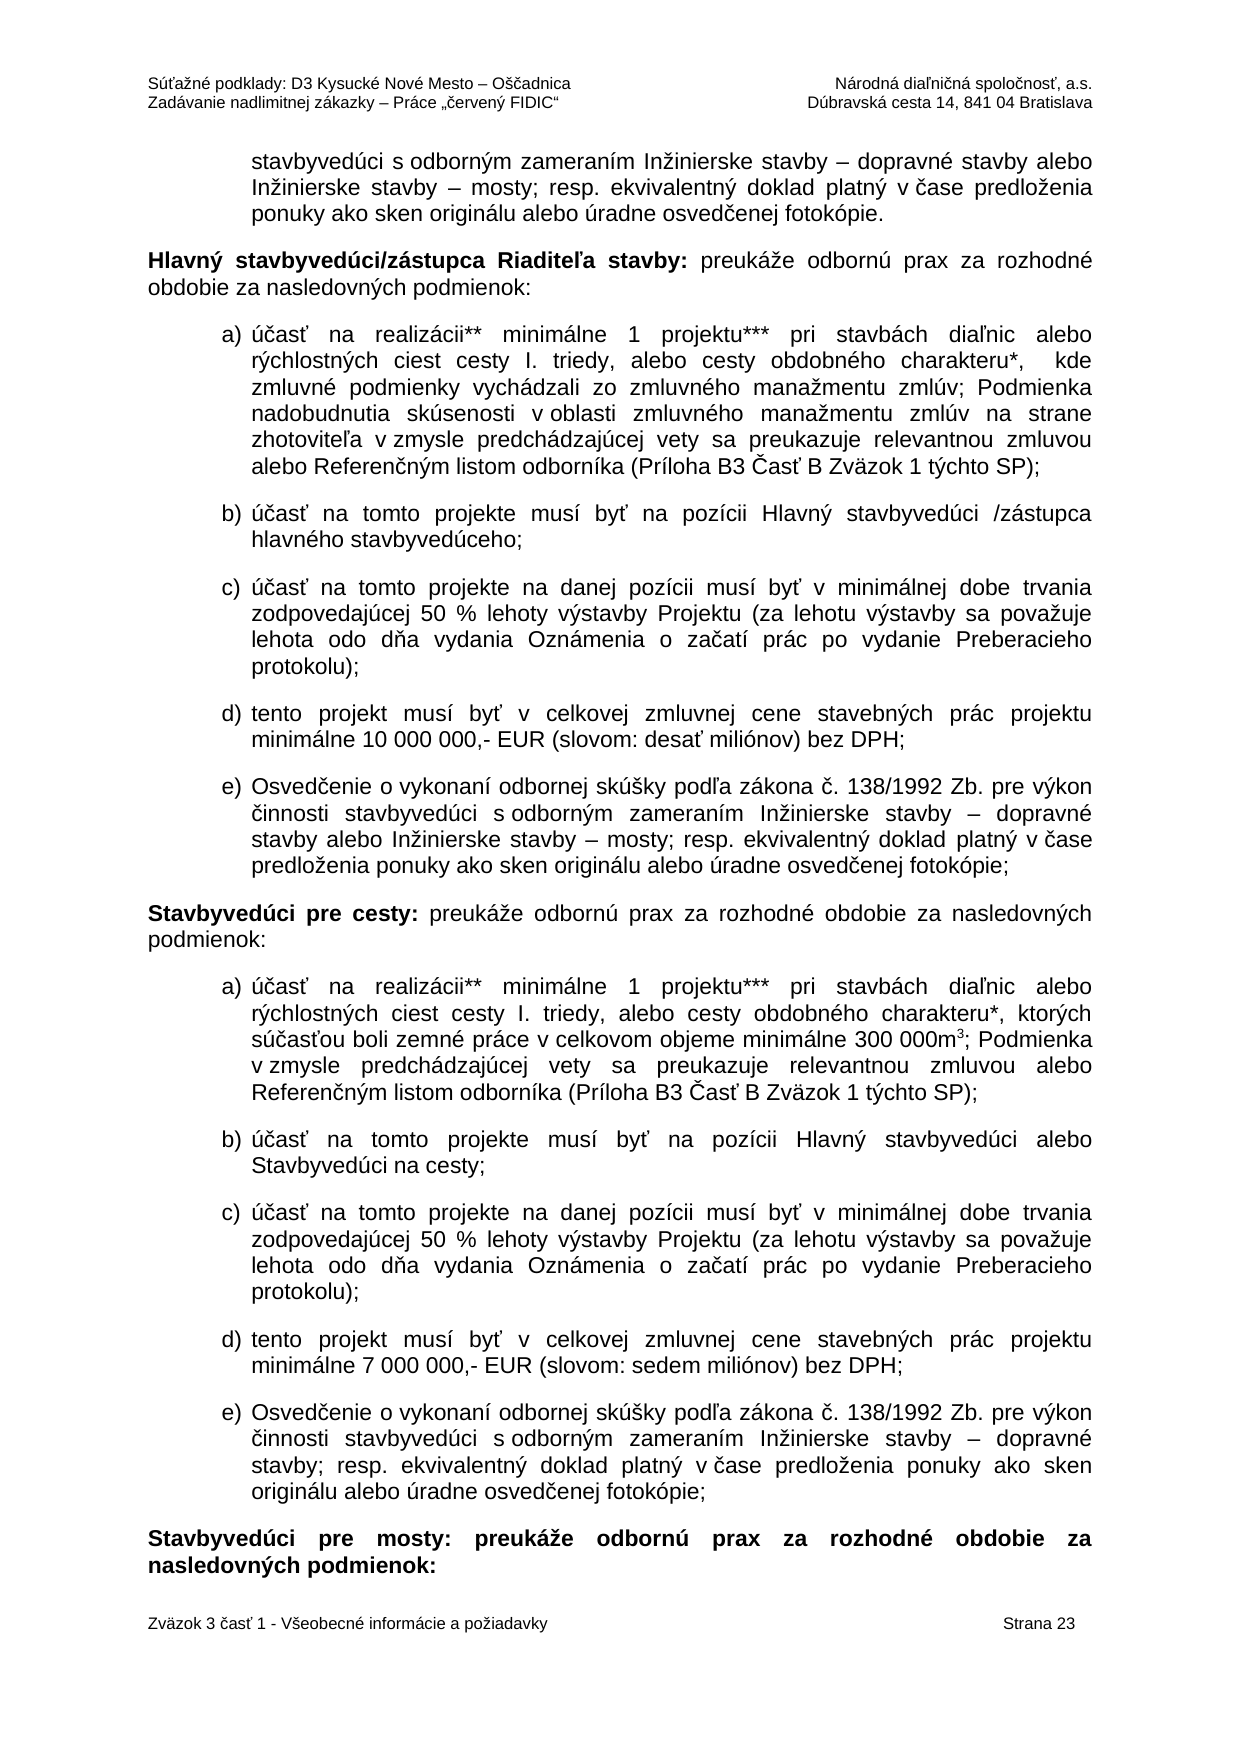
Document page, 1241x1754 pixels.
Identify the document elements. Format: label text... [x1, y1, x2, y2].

text e) Osvedčenie o vykonaní odbornej skúšky podľa zákona č. 138/1992 Zb. pre výkon činnosti stavbyvedúci s odborným zameraním Inžinierske stavby – dopravné stavby; resp. ekvivalentný doklad platný v čase predloženia ponuky ako sken originálu alebo úradne osvedčenej fotokópie; [221, 1399, 1093, 1504]
text a) účasť na realizácii** minimálne 1 projektu*** pri stavbách diaľnic alebo rýchlostných ciest cesty I. triedy, alebo cesty obdobného charakteru*, kde zmluvné podmienky vychádzali zo zmluvného manažmentu zmlúv; Podmienka nadobudnutia skúsenosti v oblasti zmluvného manažmentu zmlúv na strane zhotoviteľa v zmysle predchádzajúcej vety sa preukazuje relevantnou zmluvou alebo Referenčným listom odborníka (Príloha B3 Časť B Zväzok 1 týchto SP); [221, 321, 1093, 479]
text e) Osvedčenie o vykonaní odbornej skúšky podľa zákona č. 138/1992 Zb. pre výkon činnosti stavbyvedúci s odborným zameraním Inžinierske stavby – dopravné stavby alebo Inžinierske stavby – mosty; resp. ekvivalentný doklad platný v čase predloženia ponuky ako sken originálu alebo úradne osvedčenej fotokópie; [221, 773, 1093, 879]
text Stavbyvedúci pre mosty: preukáže odbornú prax za rozhodné obdobie za nasledovných podmienok: [148, 1525, 1093, 1578]
text c) účasť na tomto projekte na danej pozícii musí byť v minimálnej dobe trvania zodpovedajúcej 50 % lehoty výstavby Projektu (za lehotu výstavby sa považuje lehota odo dňa vydania Oznámenia o začatí prác po vydanie Preberacieho protokolu); [221, 1199, 1093, 1305]
text b) účasť na tomto projekte musí byť na pozícii Hlavný stavbyvedúci /zástupca hlavného stavbyvedúceho; [221, 500, 1093, 553]
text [221, 148, 1093, 227]
text Hlavný stavbyvedúci/zástupca Riaditeľa stavby: preukáže odbornú prax za rozhodné obdobie za nasledovných podmienok: [148, 247, 1093, 300]
text d) tento projekt musí byť v celkovej zmluvnej cene stavebných prác projektu minimálne 7 000 000,- EUR (slovom: sedem miliónov) bez DPH; [221, 1326, 1093, 1378]
text c) účasť na tomto projekte na danej pozícii musí byť v minimálnej dobe trvania zodpovedajúcej 50 % lehoty výstavby Projektu (za lehotu výstavby sa považuje lehota odo dňa vydania Oznámenia o začatí prác po vydanie Preberacieho protokolu); [221, 573, 1093, 679]
text b) účasť na tomto projekte musí byť na pozícii Hlavný stavbyvedúci alebo Stavbyvedúci na cesty; [221, 1126, 1093, 1178]
text Stavbyvedúci pre cesty: preukáže odbornú prax za rozhodné obdobie za nasledovných podmienok: [148, 899, 1093, 952]
text a) účasť na realizácii** minimálne 1 projektu*** pri stavbách diaľnic alebo rýchlostných ciest cesty I. triedy, alebo cesty obdobného charakteru*, ktorých súčasťou boli zemné práce v celkovom objeme minimálne 300 000m3; Podmienka v zmysle predchádzajúcej vety sa preukazuje relevantnou zmluvou alebo Referenčným listom odborníka (Príloha B3 Časť B Zväzok 1 týchto SP); [221, 973, 1093, 1105]
text d) tento projekt musí byť v celkovej zmluvnej cene stavebných prác projektu minimálne 10 000 000,- EUR (slovom: desať miliónov) bez DPH; [221, 700, 1093, 752]
